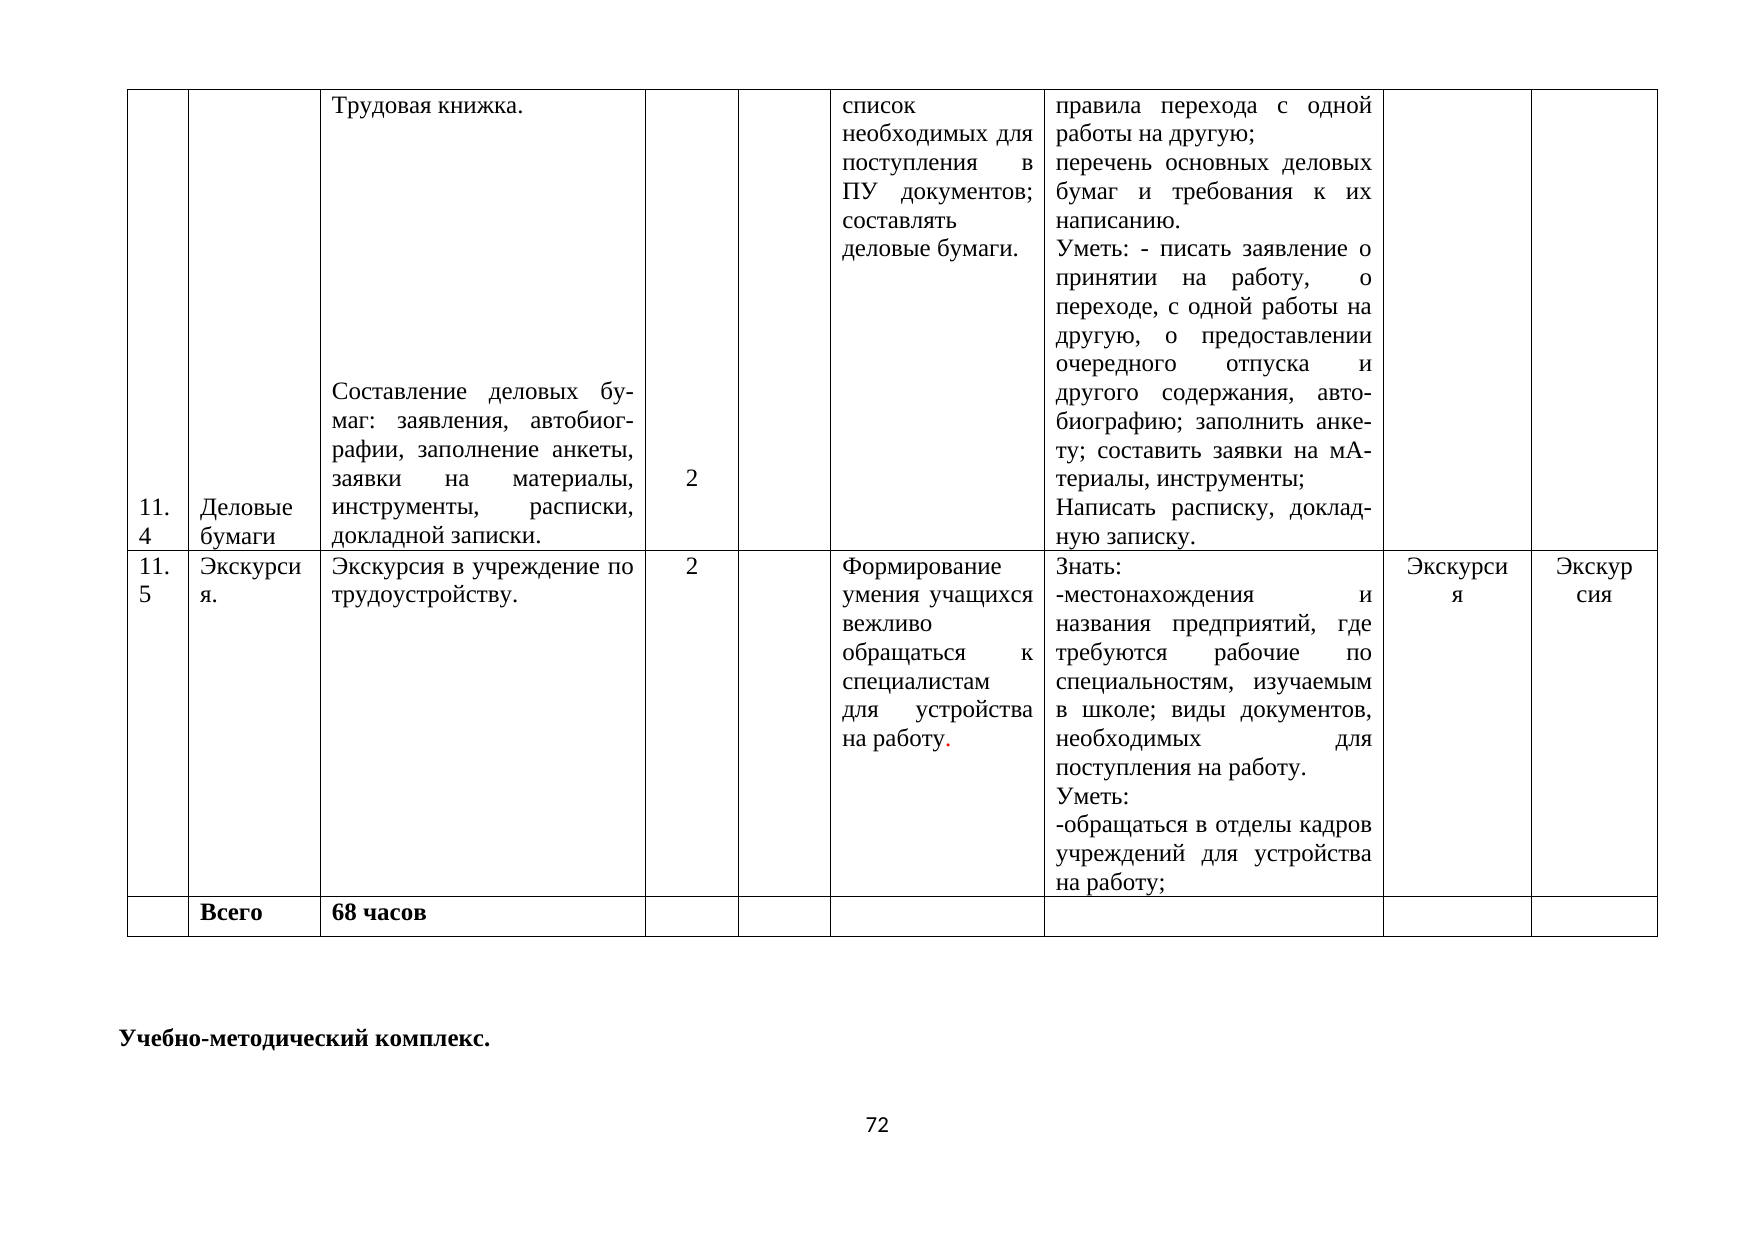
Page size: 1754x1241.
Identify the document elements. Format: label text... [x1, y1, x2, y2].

table_cell [128, 897, 188, 936]
table_cell Формирование умения учащихся вежливо обращаться к специалистам для устройства на работу. [831, 551, 1044, 896]
table_cell [1532, 897, 1657, 936]
table_cell [739, 897, 830, 936]
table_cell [831, 90, 1044, 550]
table_cell Экскурсия [1532, 551, 1657, 896]
table_cell [739, 551, 830, 896]
table_cell Экскурсия [1384, 551, 1531, 896]
table_cell 11. 5 [128, 551, 188, 896]
table_cell [1384, 90, 1531, 550]
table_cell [1045, 90, 1383, 550]
table_cell 11.3 11.4 [128, 90, 188, 550]
table_cell 2 2 [646, 90, 738, 550]
table_cell [1384, 897, 1531, 936]
table_cell 2 [646, 551, 738, 896]
table_cell Знать: -местонахождения и названия предприятий, где требуются рабочие по специальностям, изучаемым в школе; виды документов, необходимых для поступления на работу. Уметь: -обращаться в отделы кадров учреждений для устройства на работу; [1045, 551, 1383, 896]
table_cell [1045, 897, 1383, 936]
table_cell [321, 90, 645, 550]
text Учебно-методический комплекс. [118, 1023, 1636, 1052]
table_cell [646, 897, 738, 936]
table_cell Экскурсия в учреждение по трудоустройству. [321, 551, 645, 896]
table_cell [1532, 90, 1657, 550]
table_cell Всего [189, 897, 320, 936]
table_cell 68 часов [321, 897, 645, 936]
table_cell [739, 90, 830, 550]
table_cell [831, 897, 1044, 936]
table_cell Экскурсия. [189, 551, 320, 896]
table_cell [189, 90, 320, 550]
